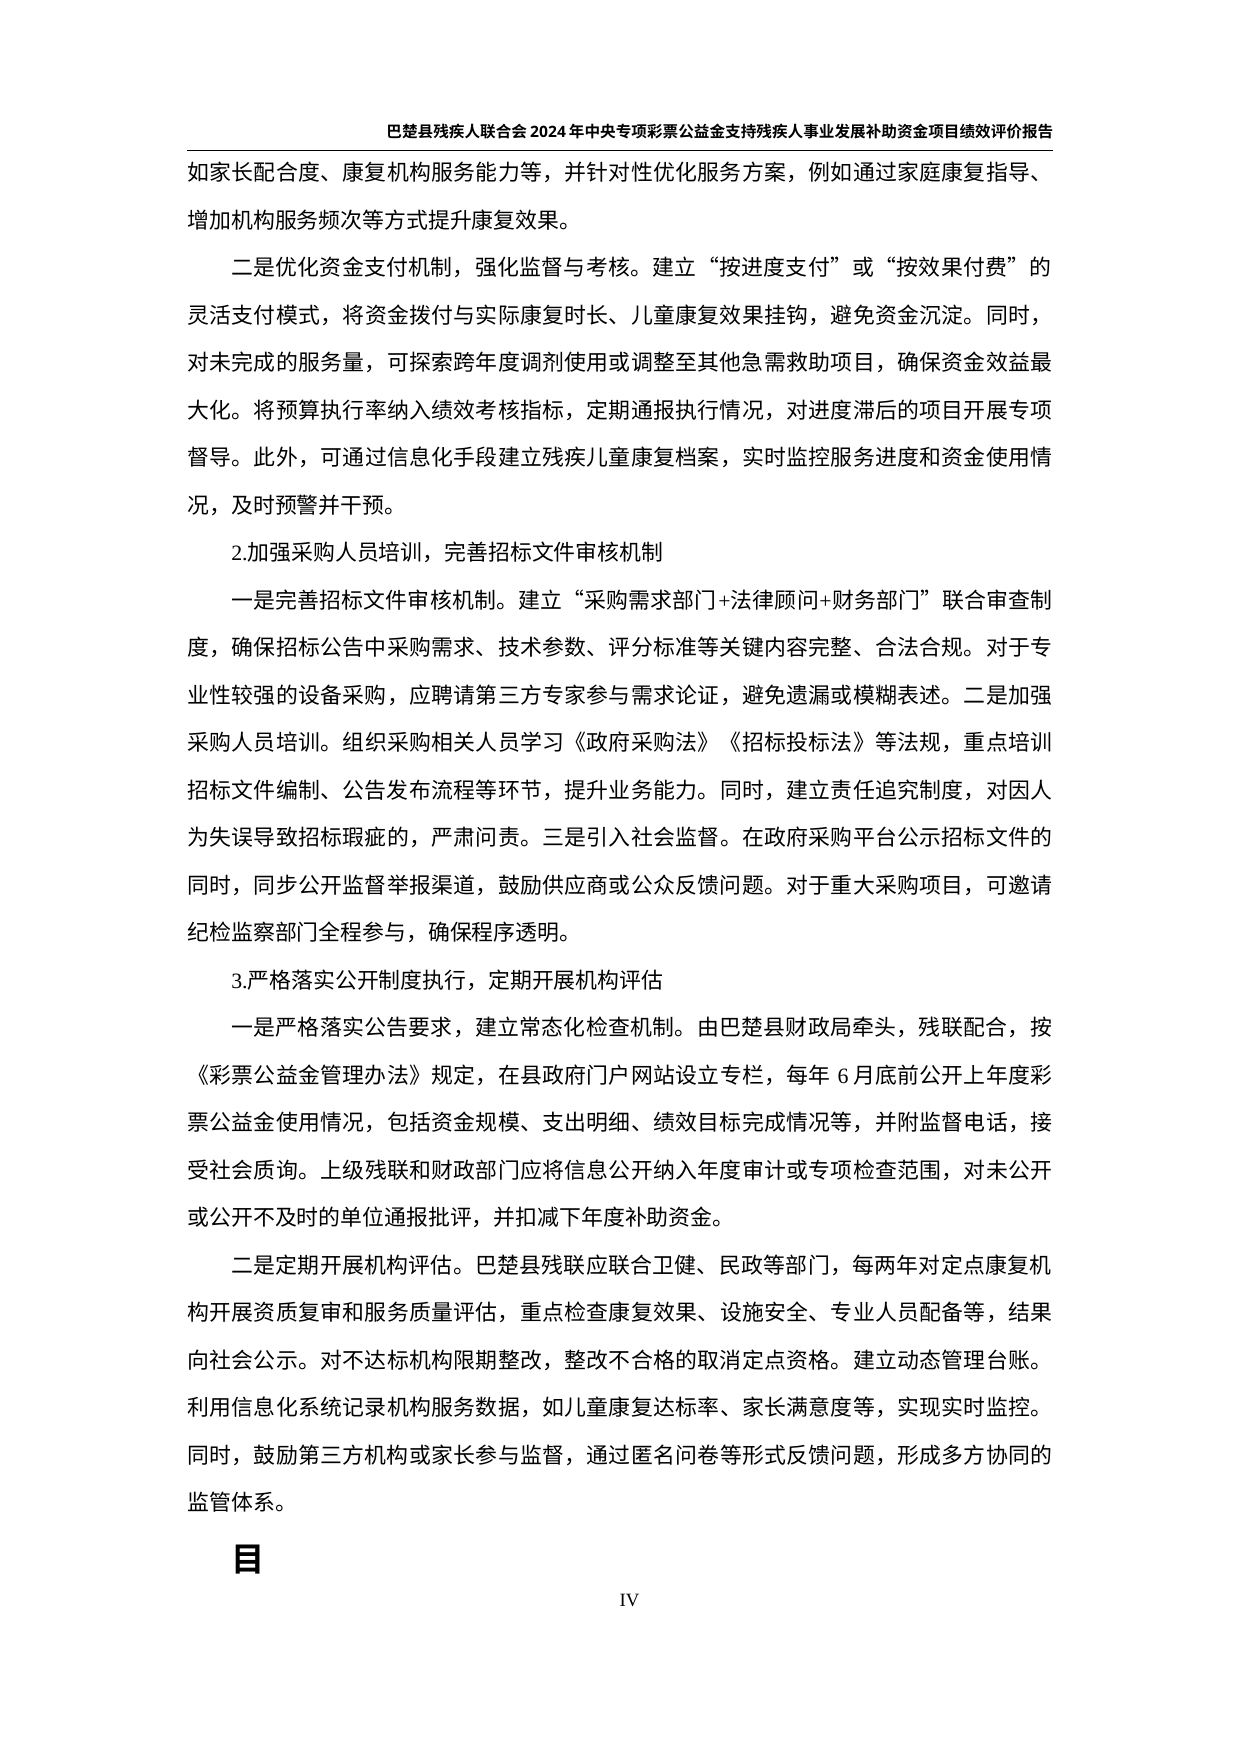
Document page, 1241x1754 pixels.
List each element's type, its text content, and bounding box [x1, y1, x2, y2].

text 一是完善招标文件审核机制。建立“采购需求部门+法律顾问+财务部门”联合审查制度，确保招标公告中采购需求、技术参数、评分标准等关键内容完整、合法合规。对于专业性较强的设备采购，应聘请第三方专家参与需求论证，避免遗漏或模糊表述。二是加强采购人员培训。组织采购相关人员学习《政府采购法》《招标投标法》等法规，重点培训招标文件编制、公告发布流程等环节，提升业务能力。同时，建立责任追究制度，对因人为失误导致招标瑕疵的，严肃问责。三是引入社会监督。在政府采购平台公示招标文件的同时，同步公开监督举报渠道，鼓励供应商或公众反馈问题。对于重大采购项目，可邀请纪检监察部门全程参与，确保程序透明。 [187, 583, 1053, 947]
text 2.加强采购人员培训，完善招标文件审核机制 [187, 535, 1053, 567]
text 3.严格落实公开制度执行，定期开展机构评估 [187, 963, 1053, 994]
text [187, 155, 1053, 234]
text 二是定期开展机构评估。巴楚县残联应联合卫健、民政等部门，每两年对定点康复机构开展资质复审和服务质量评估，重点检查康复效果、设施安全、专业人员配备等，结果向社会公示。对不达标机构限期整改，整改不合格的取消定点资格。建立动态管理台账。利用信息化系统记录机构服务数据，如儿童康复达标率、家长满意度等，实现实时监控。同时，鼓励第三方机构或家长参与监督，通过匿名问卷等形式反馈问题，形成多方协同的监管体系。 [187, 1248, 1053, 1517]
text 二是优化资金支付机制，强化监督与考核。建立“按进度支付”或“按效果付费”的灵活支付模式，将资金拨付与实际康复时长、儿童康复效果挂钩，避免资金沉淀。同时，对未完成的服务量，可探索跨年度调剂使用或调整至其他急需救助项目，确保资金效益最大化。将预算执行率纳入绩效考核指标，定期通报执行情况，对进度滞后的项目开展专项督导。此外，可通过信息化手段建立残疾儿童康复档案，实时监控服务进度和资金使用情况，及时预警并干预。 [187, 250, 1053, 519]
text 一是严格落实公告要求，建立常态化检查机制。由巴楚县财政局牵头，残联配合，按《彩票公益金管理办法》规定，在县政府门户网站设立专栏，每年6月底前公开上年度彩票公益金使用情况，包括资金规模、支出明细、绩效目标完成情况等，并附监督电话，接受社会质询。上级残联和财政部门应将信息公开纳入年度审计或专项检查范围，对未公开或公开不及时的单位通报批评，并扣减下年度补助资金。 [187, 1010, 1053, 1232]
